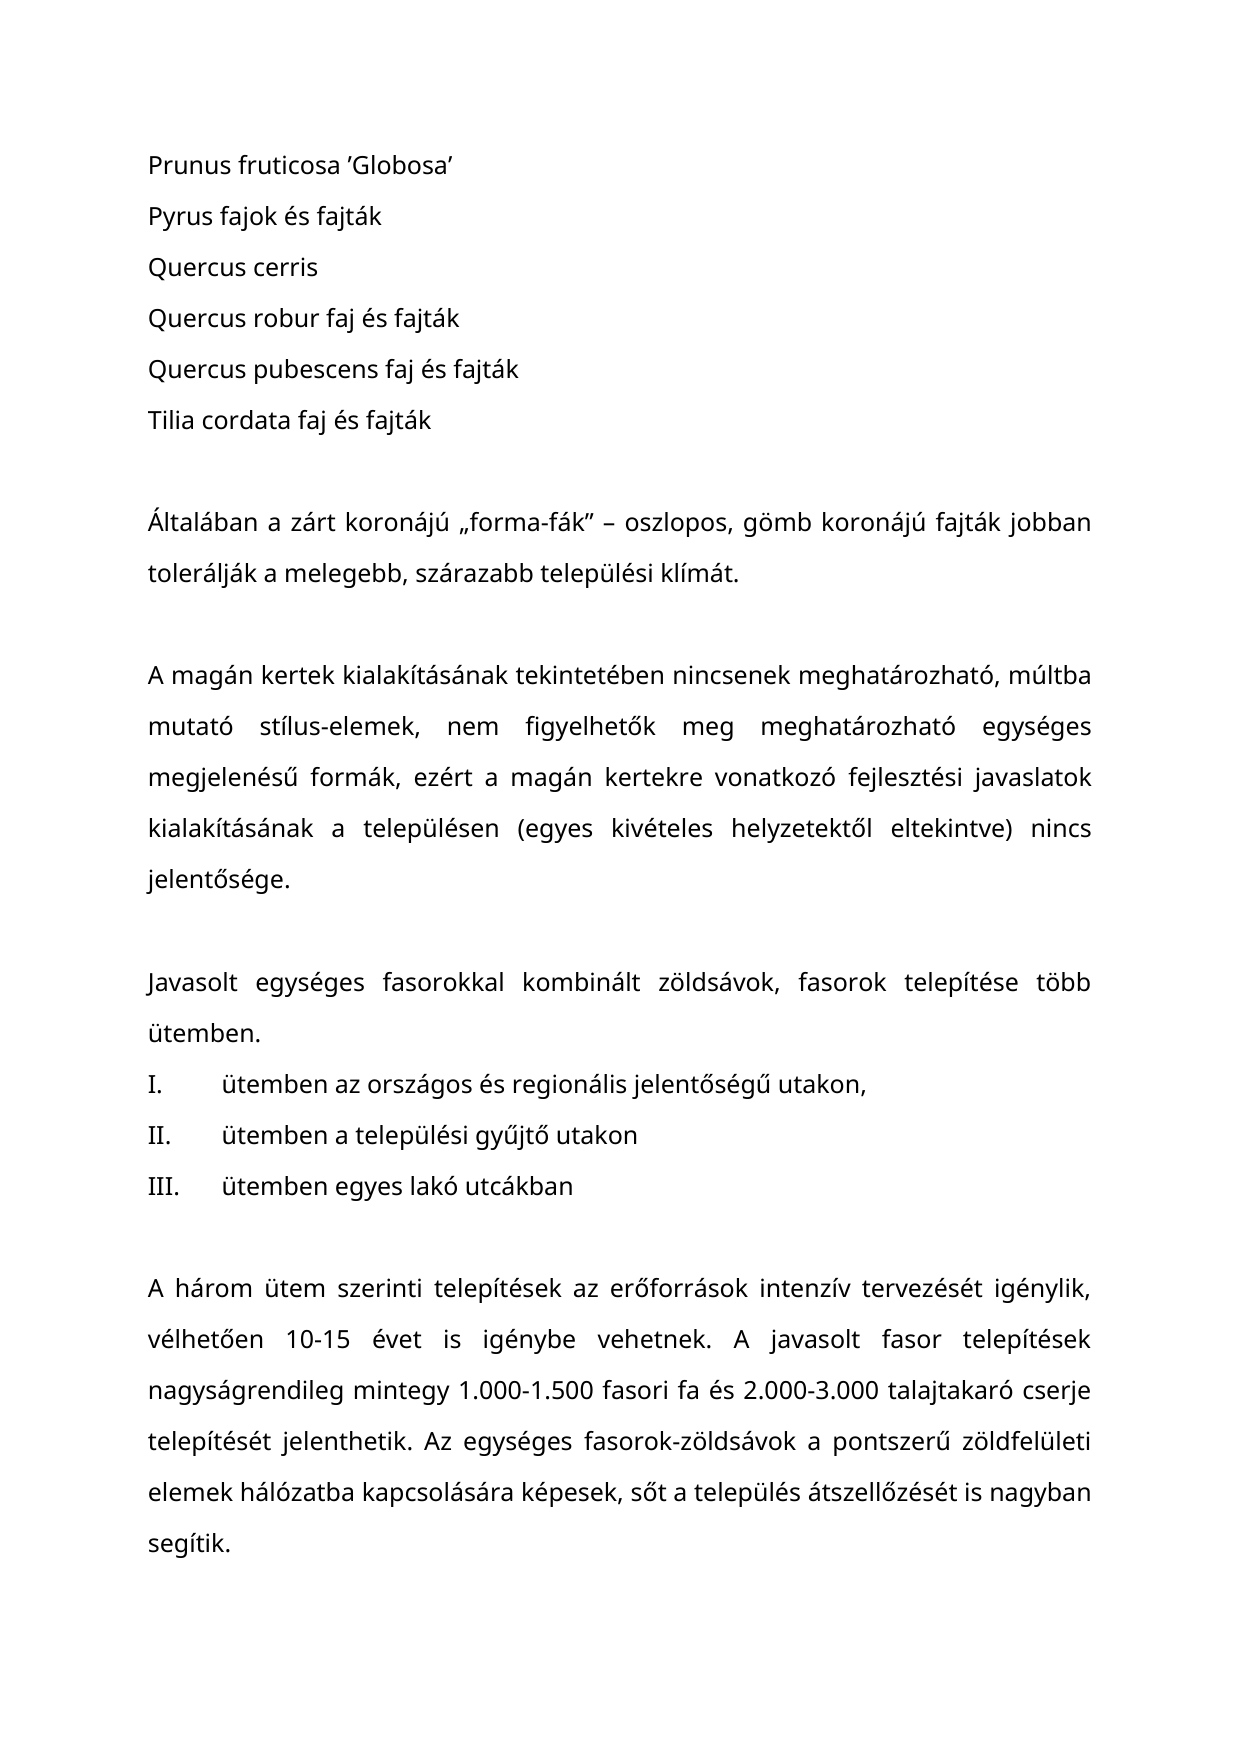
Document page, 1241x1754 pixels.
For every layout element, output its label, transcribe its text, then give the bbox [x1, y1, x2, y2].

text II. ütemben a települési gyűjtő utakon [148, 1117, 1093, 1151]
text Prunus fruticosa ’Globosa’ [148, 148, 1093, 182]
text Pyrus fajok és fajták [148, 199, 1093, 233]
text Általában a zárt koronájú „forma-fák” – oszlopos, gömb koronájú fajták jobban tolerálják a melegebb, szárazabb települési klímát. [148, 505, 1093, 590]
text Javasolt egységes fasorokkal kombinált zöldsávok, fasorok telepítése több ütemben. [148, 964, 1093, 1049]
text Tilia cordata faj és fajták [148, 403, 1093, 437]
text III. ütemben egyes lakó utcákban [148, 1168, 1093, 1202]
text A magán kertek kialakításának tekintetében nincsenek meghatározható, múltba mutató stílus-elemek, nem figyelhetők meg meghatározható egységes megjelenésű formák, ezért a magán kertekre vonatkozó fejlesztési javaslatok kialakításának a településen (egyes kivételes helyzetektől eltekintve) nincs jelentősége. [148, 658, 1093, 896]
text Quercus pubescens faj és fajták [148, 352, 1093, 386]
text A három ütem szerinti telepítések az erőforrások intenzív tervezését igénylik, vélhetően 10-15 évet is igénybe vehetnek. A javasolt fasor telepítések nagyságrendileg mintegy 1.000-1.500 fasori fa és 2.000-3.000 talajtakaró cserje telepítését jelenthetik. Az egységes fasorok-zöldsávok a pontszerű zöldfelületi elemek hálózatba kapcsolására képesek, sőt a település átszellőzését is nagyban segítik. [148, 1271, 1093, 1560]
text I. ütemben az országos és regionális jelentőségű utakon, [148, 1066, 1093, 1100]
text Quercus cerris [148, 250, 1093, 284]
text Quercus robur faj és fajták [148, 301, 1093, 335]
